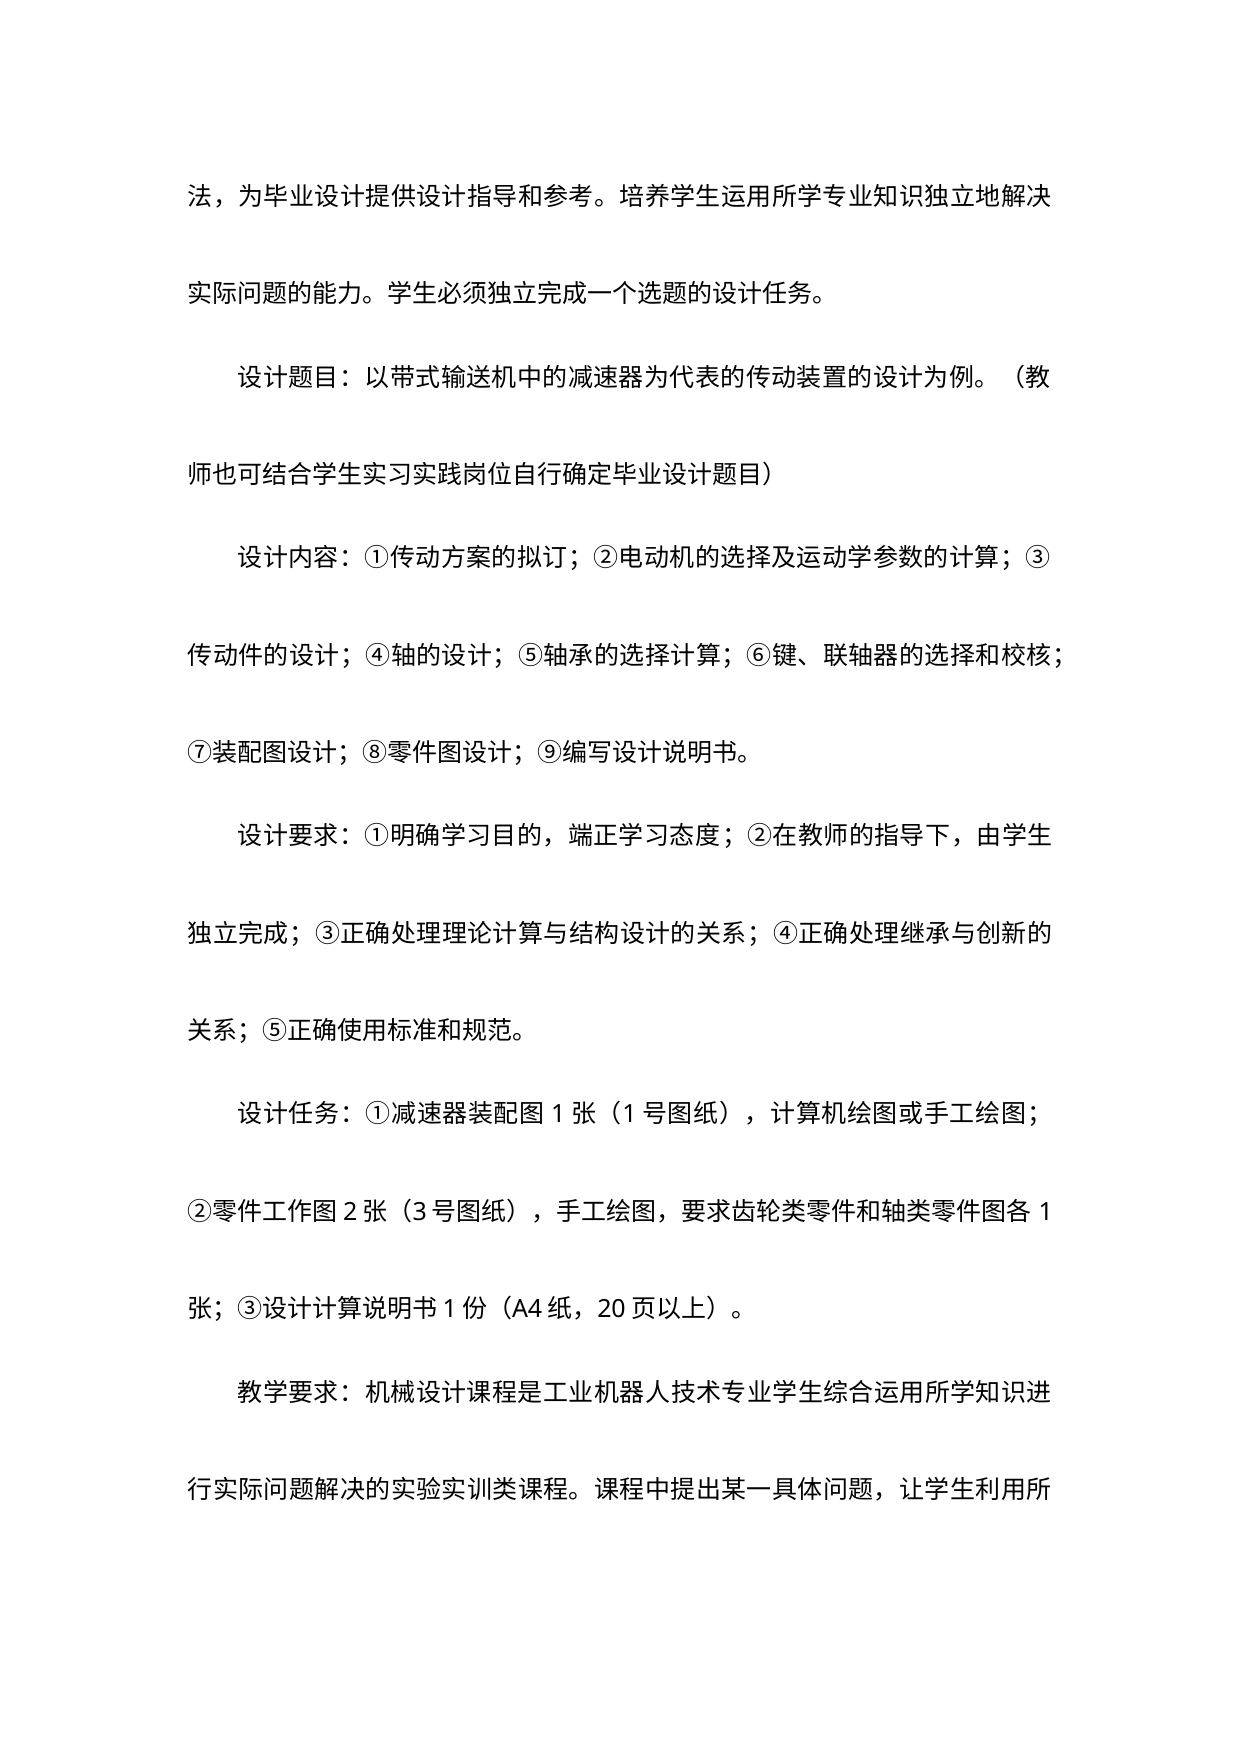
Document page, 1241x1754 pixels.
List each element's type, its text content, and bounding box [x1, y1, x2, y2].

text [187, 1358, 1053, 1520]
text 设计题目：以带式输送机中的减速器为代表的传动装置的设计为例。（教师也可结合学生实习实践岗位自行确定毕业设计题目） [187, 343, 1053, 505]
text 设计内容：①传动方案的拟订；②电动机的选择及运动学参数的计算；③传动件的设计；④轴的设计；⑤轴承的选择计算；⑥键、联轴器的选择和校核；⑦装配图设计；⑧零件图设计；⑨编写设计说明书。 [187, 523, 1053, 783]
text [187, 162, 1053, 324]
text 设计要求：①明确学习目的，端正学习态度；②在教师的指导下，由学生独立完成；③正确处理理论计算与结构设计的关系；④正确处理继承与创新的关系；⑤正确使用标准和规范。 [187, 801, 1053, 1061]
text 设计任务：①减速器装配图1张（1号图纸），计算机绘图或手工绘图；②零件工作图2张（3号图纸），手工绘图，要求齿轮类零件和轴类零件图各1张；③设计计算说明书1份（A4纸，20页以上）。 [187, 1079, 1053, 1339]
